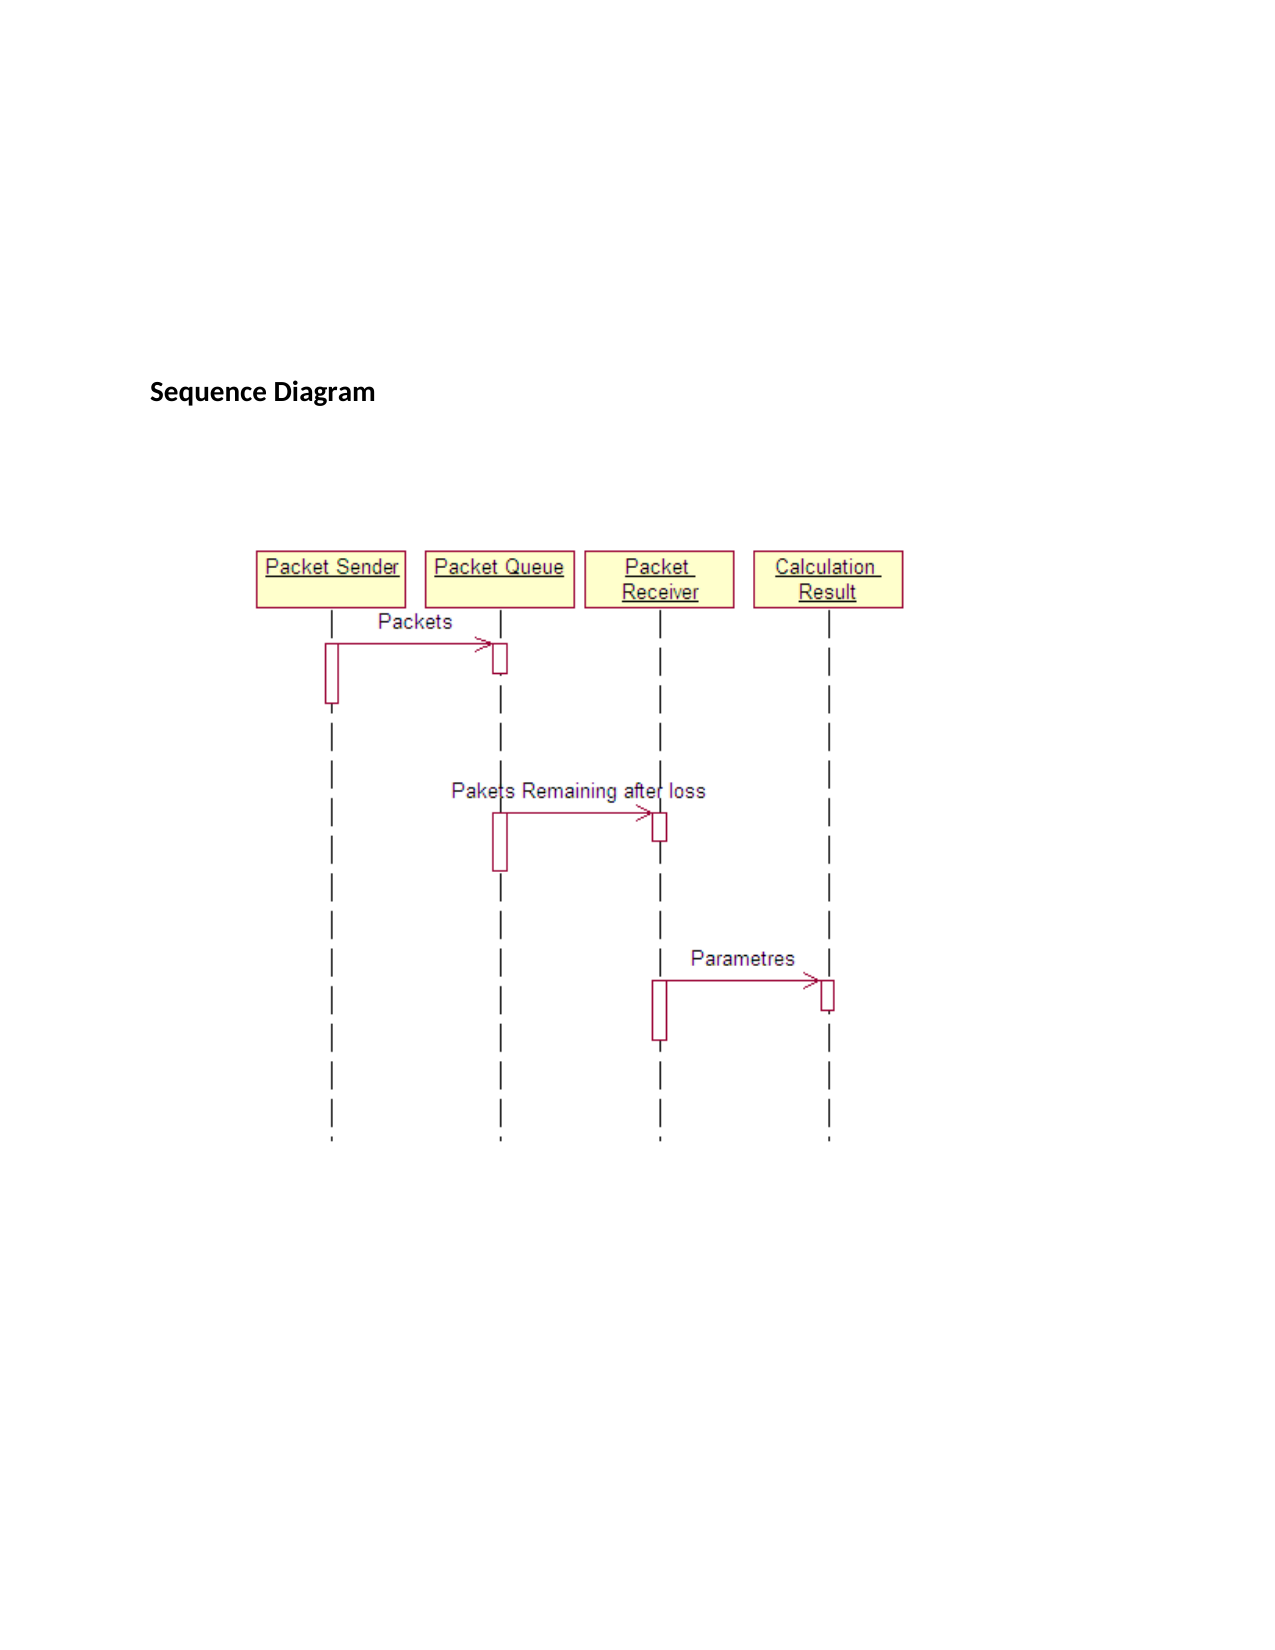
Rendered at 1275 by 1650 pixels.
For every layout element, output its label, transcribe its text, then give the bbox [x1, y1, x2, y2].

picture [225, 521, 934, 1165]
text Sequence Diagram [150, 373, 1125, 408]
